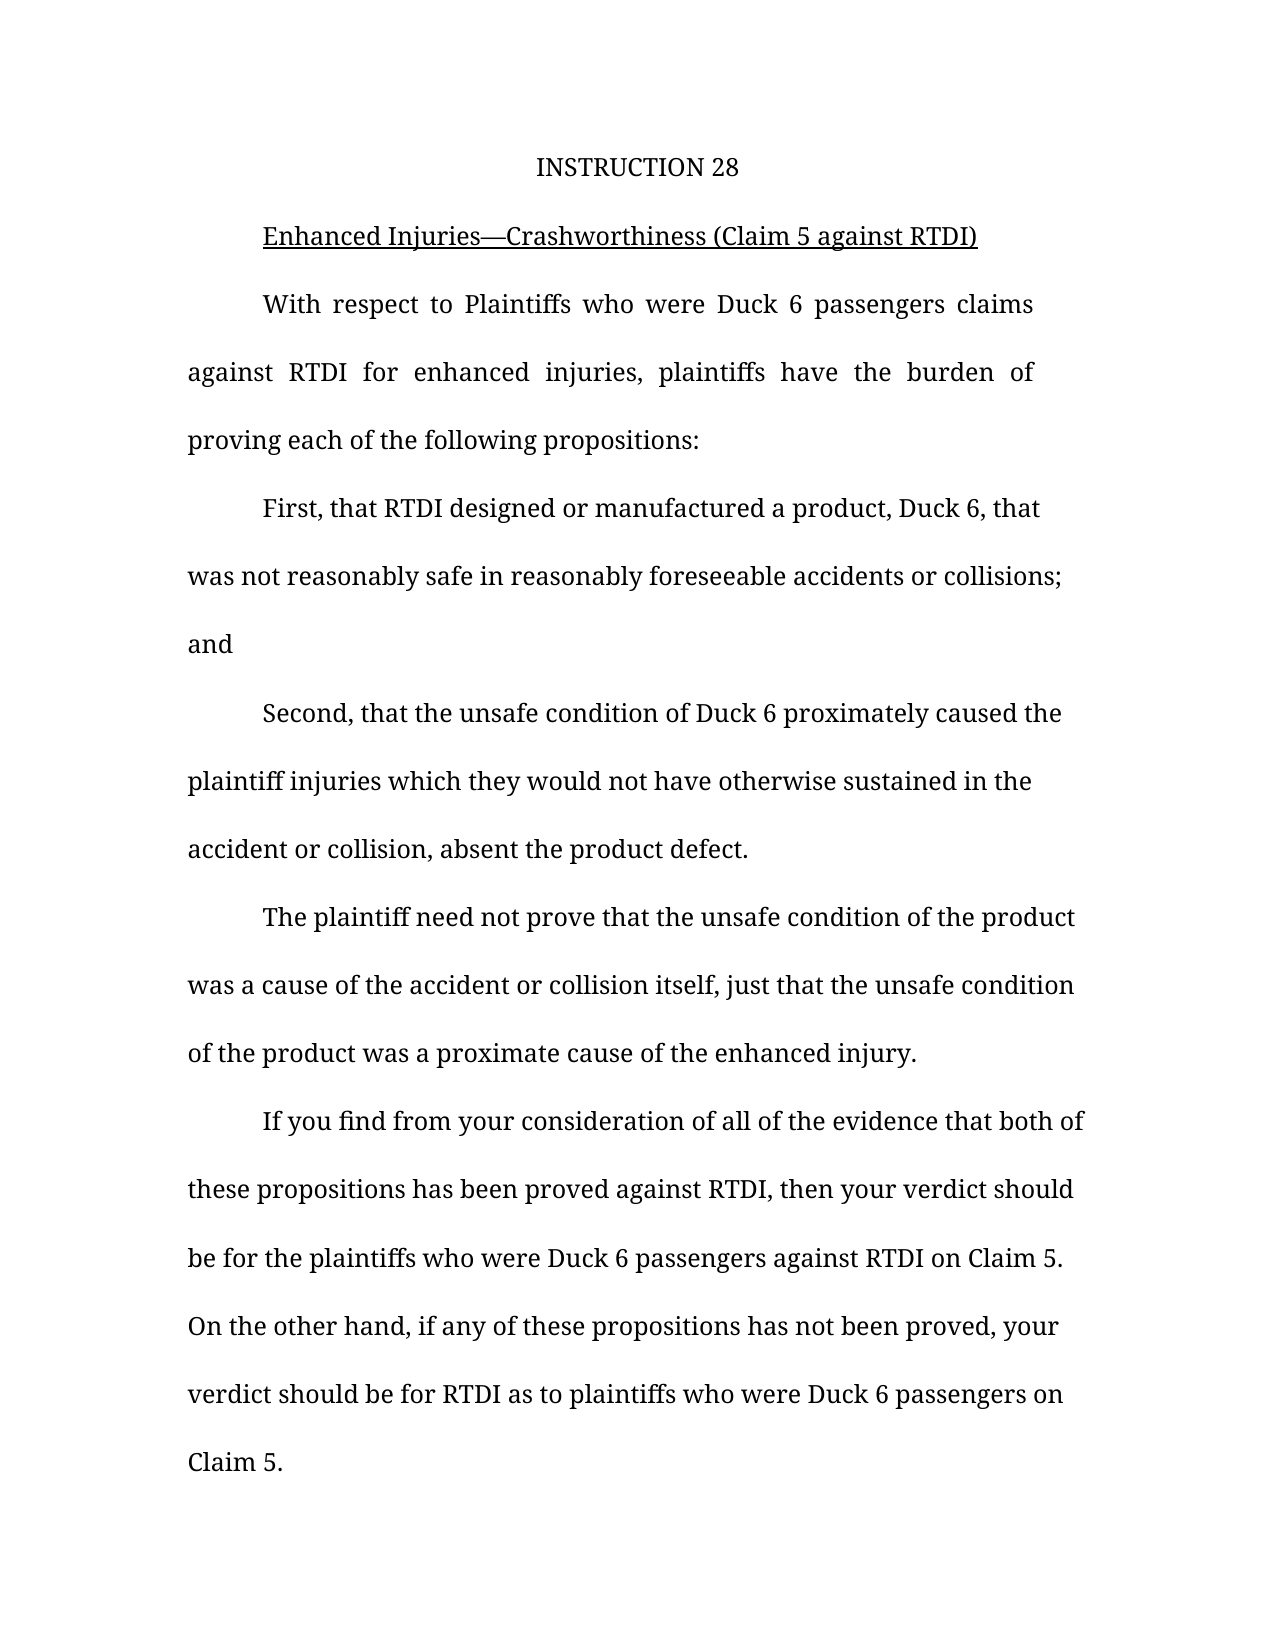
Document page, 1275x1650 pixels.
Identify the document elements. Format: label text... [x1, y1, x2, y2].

text If you find from your consideration of all of the evidence that both of these propositions has been proved against RTDI, then your verdict should be for the plaintiffs who were Duck 6 passengers against RTDI on Claim 5. On the other hand, if any of these propositions has not been proved, your verdict should be for RTDI as to plaintiffs who were Duck 6 passengers on Claim 5. [187, 1104, 1084, 1479]
text First, that RTDI designed or manufactured a product, Duck 6, that was not reasonably safe in reasonably foreseeable accidents or collisions; and [187, 491, 1088, 661]
text INSTRUCTION 28 [532, 150, 743, 184]
text Second, that the unsafe condition of Duck 6 proximately caused the plaintiff injuries which they would not have otherwise sustained in the accident or collision, absent the product defect. [187, 695, 1071, 866]
text The plaintiff need not prove that the unsafe condition of the product was a cause of the accident or collision itself, just that the unsafe condition of the product was a proximate cause of the enhanced injury. [187, 899, 1089, 1070]
text Enhanced Injuries—Crashworthiness (Claim 5 against RTDI) [262, 218, 1104, 252]
text With respect to Plaintiffs who were Duck 6 passengers claims against RTDI for enhanced injuries, plaintiffs have the burden of proving each of the following propositions: [187, 286, 1034, 457]
